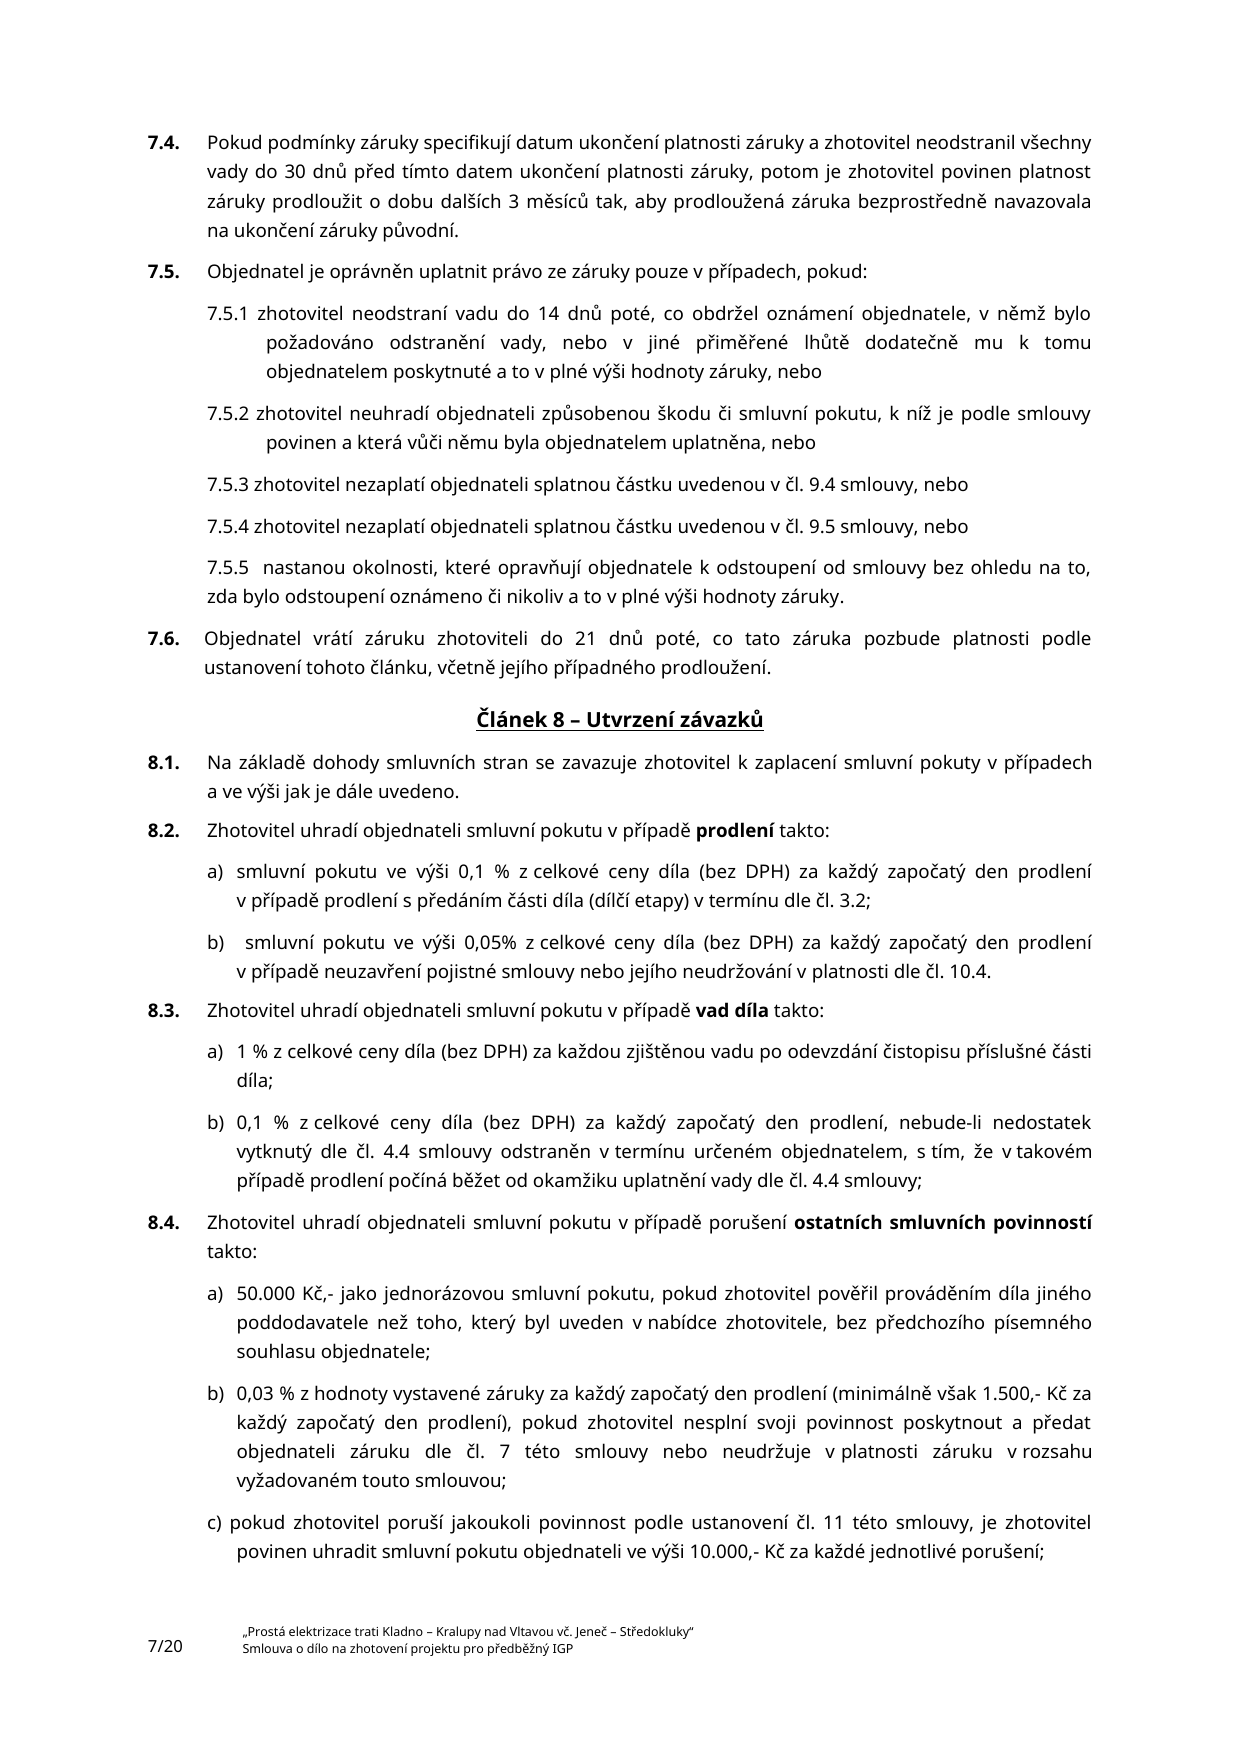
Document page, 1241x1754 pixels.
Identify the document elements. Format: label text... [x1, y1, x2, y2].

subtitle 8.4. Zhotovitel uhradí objednateli smluvní pokutu v případě porušení ostatních smluvních povinností takto: [148, 1206, 1092, 1264]
text b) smluvní pokutu ve výši 0,05% z celkové ceny díla (bez DPH) za každý započatý den prodlení v případě neuzavření pojistné smlouvy nebo jejího neudržování v platnosti dle čl. 10.4. [207, 926, 1092, 984]
text c) pokud zhotovitel poruší jakoukoli povinnost podle ustanovení čl. 11 této smlouvy, je zhotovitel povinen uhradit smluvní pokutu objednateli ve výši 10.000,- Kč za každé jednotlivé porušení; [207, 1506, 1092, 1564]
text 7.6. Objednatel vrátí záruku zhotoviteli do 21 dnů poté, co tato záruka pozbude platnosti podle ustanovení tohoto článku, včetně jejího případného prodloužení. [148, 622, 1092, 681]
text a) 1 % z celkové ceny díla (bez DPH) za každou zjištěnou vadu po odevzdání čistopisu příslušné části díla; [207, 1035, 1092, 1093]
text 7.4. Pokud podmínky záruky specifikují datum ukončení platnosti záruky a zhotovitel neodstranil všechny vady do 30 dnů před tímto datem ukončení platnosti záruky, potom je zhotovitel povinen platnost záruky prodloužit o dobu dalších 3 měsíců tak, aby prodloužená záruka bezprostředně navazovala na ukončení záruky původní. [148, 126, 1092, 243]
text 7.5.2 zhotovitel neuhradí objednateli způsobenou škodu či smluvní pokutu, k níž je podle smlouvy povinen a která vůči němu byla objednatelem uplatněna, nebo [207, 397, 1092, 456]
text 7.5.3 zhotovitel nezaplatí objednateli splatnou částku uvedenou v čl. 9.4 smlouvy, nebo [148, 468, 1092, 497]
subtitle Článek 8 – Utvrzení závazků [148, 706, 1092, 734]
text 7.5.1 zhotovitel neodstraní vadu do 14 dnů poté, co obdržel oznámení objednatele, v němž bylo požadováno odstranění vady, nebo v jiné přiměřené lhůtě dodatečně mu k tomu objednatelem poskytnuté a to v plné výši hodnoty záruky, nebo [207, 297, 1092, 385]
text 8.1. Na základě dohody smluvních stran se zavazuje zhotovitel k zaplacení smluvní pokuty v případech a ve výši jak je dále uvedeno. [148, 746, 1092, 805]
text 7.5.5 nastanou okolnosti, které opravňují objednatele k odstoupení od smlouvy bez ohledu na to, zda bylo odstoupení oznámeno či nikoliv a to v plné výši hodnoty záruky. [74, 551, 1092, 610]
text 7.5. Objednatel je oprávněn uplatnit právo ze záruky pouze v případech, pokud: [148, 256, 1092, 285]
subtitle 8.2. Zhotovitel uhradí objednateli smluvní pokutu v případě prodlení takto: [148, 817, 1092, 843]
text 7.5.4 zhotovitel nezaplatí objednateli splatnou částku uvedenou v čl. 9.5 smlouvy, nebo [148, 510, 1092, 539]
text a) 50.000 Kč,- jako jednorázovou smluvní pokutu, pokud zhotovitel pověřil prováděním díla jiného poddodavatele než toho, který byl uveden v nabídce zhotovitele, bez předchozího písemného souhlasu objednatele; [207, 1277, 1092, 1364]
text b) 0,1 % z celkové ceny díla (bez DPH) za každý započatý den prodlení, nebude-li nedostatek vytknutý dle čl. 4.4 smlouvy odstraněn v termínu určeném objednatelem, s tím, že v takovém případě prodlení počíná běžet od okamžiku uplatnění vady dle čl. 4.4 smlouvy; [207, 1106, 1092, 1193]
subtitle 8.3. Zhotovitel uhradí objednateli smluvní pokutu v případě vad díla takto: [148, 997, 1092, 1022]
text a) smluvní pokutu ve výši 0,1 % z celkové ceny díla (bez DPH) za každý započatý den prodlení v případě prodlení s předáním části díla (dílčí etapy) v termínu dle čl. 3.2; [207, 855, 1092, 914]
text b) 0,03 % z hodnoty vystavené záruky za každý započatý den prodlení (minimálně však 1.500,- Kč za každý započatý den prodlení), pokud zhotovitel nesplní svoji povinnost poskytnout a předat objednateli záruku dle čl. 7 této smlouvy nebo neudržuje v platnosti záruku v rozsahu vyžadovaném touto smlouvou; [207, 1377, 1092, 1493]
